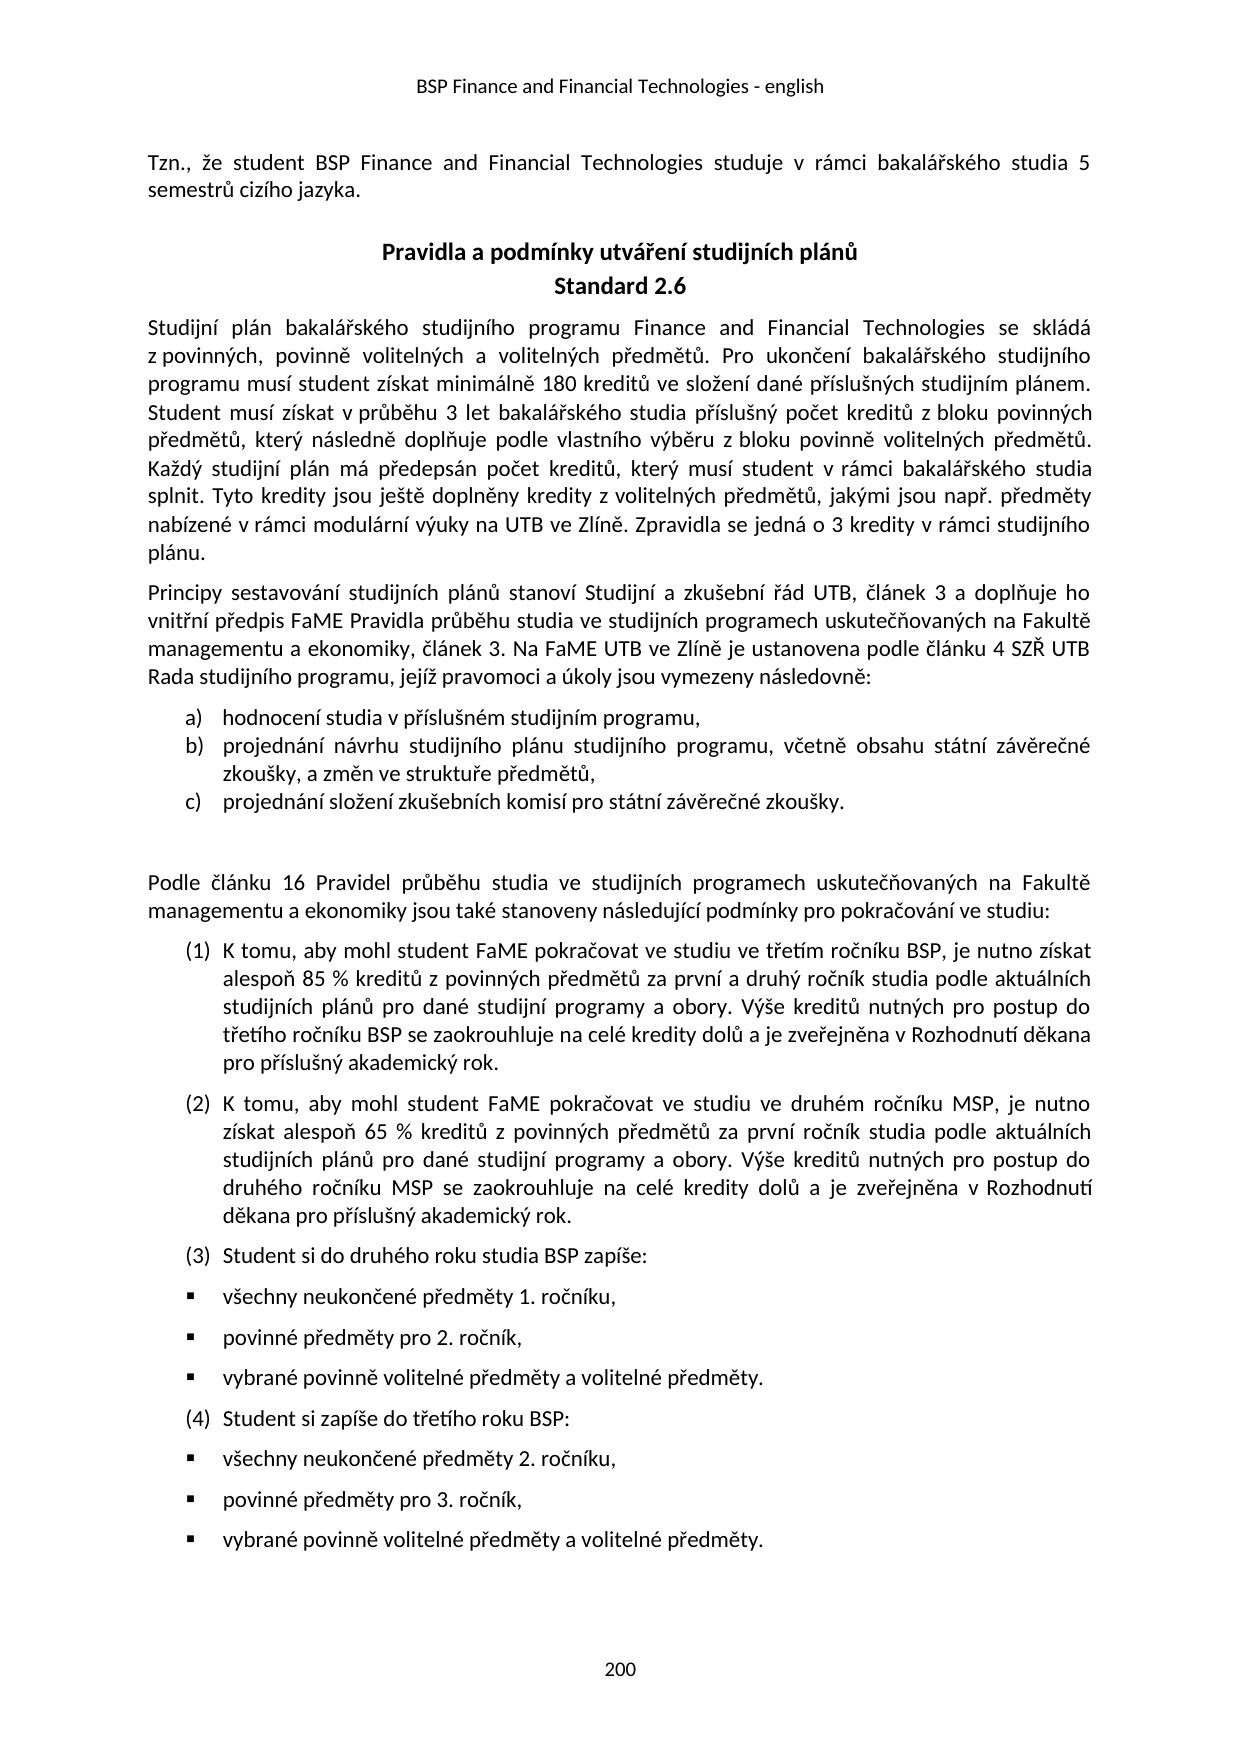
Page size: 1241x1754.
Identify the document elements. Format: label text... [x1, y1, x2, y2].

list vybrané povinně volitelné předměty a volitelné předměty. [185, 1525, 1093, 1553]
list povinné předměty pro 2. ročník, [185, 1323, 1093, 1351]
list všechny neukončené předměty 2. ročníku, [185, 1444, 1093, 1472]
list všechny neukončené předměty 1. ročníku, [185, 1282, 1093, 1310]
list projednání složení zkušebních komisí pro státní závěrečné zkoušky. [185, 787, 1093, 815]
text Podle článku 16 Pravidel průběhu studia ve studijních programech uskutečňovaných na Fakultě managementu a ekonomiky jsou také stanoveny následující podmínky pro pokračování ve studiu: [148, 868, 1093, 924]
text Principy sestavování studijních plánů stanoví Studijní a zkušební řád UTB, článek 3 a doplňuje ho vnitřní předpis FaME Pravidla průběhu studia ve studijních programech uskutečňovaných na Fakultě managementu a ekonomiky, článek 3. Na FaME UTB ve Zlíně je ustanovena podle článku 4 SZŘ UTB Rada studijního programu, jejíž pravomoci a úkoly jsou vymezeny následovně: [148, 578, 1093, 690]
text Studijní plán bakalářského studijního programu Finance and Financial Technologies se skládá z povinných, povinně volitelných a volitelných předmětů. Pro ukončení bakalářského studijního programu musí student získat minimálně 180 kreditů ve složení dané příslušných studijním plánem. Student musí získat v průběhu 3 let bakalářského studia příslušný počet kreditů z bloku povinných předmětů, který následně doplňuje podle vlastního výběru z bloku povinně volitelných předmětů. Každý studijní plán má předepsán počet kreditů, který musí student v rámci bakalářského studia splnit. Tyto kredity jsou ještě doplněny kredity z volitelných předmětů, jakými jsou např. předměty nabízené v rámci modulární výuky na UTB ve Zlíně. Zpravidla se jedná o 3 kredity v rámci studijního plánu. [148, 313, 1093, 566]
list Student si zapíše do třetího roku BSP: [185, 1404, 1093, 1432]
list vybrané povinně volitelné předměty a volitelné předměty. [185, 1363, 1093, 1391]
list K tomu, aby mohl student FaME pokračovat ve studiu ve druhém ročníku MSP, je nutno získat alespoň 65 % kreditů z povinných předmětů za první ročník studia podle aktuálních studijních plánů pro dané studijní programy a obory. Výše kreditů nutných pro postup do druhého ročníku MSP se zaokrouhluje na celé kredity dolů a je zveřejněna v Rozhodnutí děkana pro příslušný akademický rok. [185, 1089, 1093, 1229]
list povinné předměty pro 3. ročník, [185, 1485, 1093, 1513]
text Tzn., že student BSP Finance and Financial Technologies studuje v rámci bakalářského studia 5 semestrů cizího jazyka. [148, 148, 1093, 204]
list K tomu, aby mohl student FaME pokračovat ve studiu ve třetím ročníku BSP, je nutno získat alespoň 85 % kreditů z povinných předmětů za první a druhý ročník studia podle aktuálních studijních plánů pro dané studijní programy a obory. Výše kreditů nutných pro postup do třetího ročníku BSP se zaokrouhluje na celé kredity dolů a je zveřejněna v Rozhodnutí děkana pro příslušný akademický rok. [185, 936, 1093, 1077]
list projednání návrhu studijního plánu studijního programu, včetně obsahu státní závěrečné zkoušky, a změn ve struktuře předmětů, [185, 731, 1093, 787]
list Student si do druhého roku studia BSP zapíše: [185, 1242, 1093, 1270]
text Standard 2.6 [148, 271, 1093, 301]
list hodnocení studia v příslušném studijním programu, [185, 703, 1093, 731]
text Pravidla a podmínky utváření studijních plánů [148, 236, 1093, 266]
